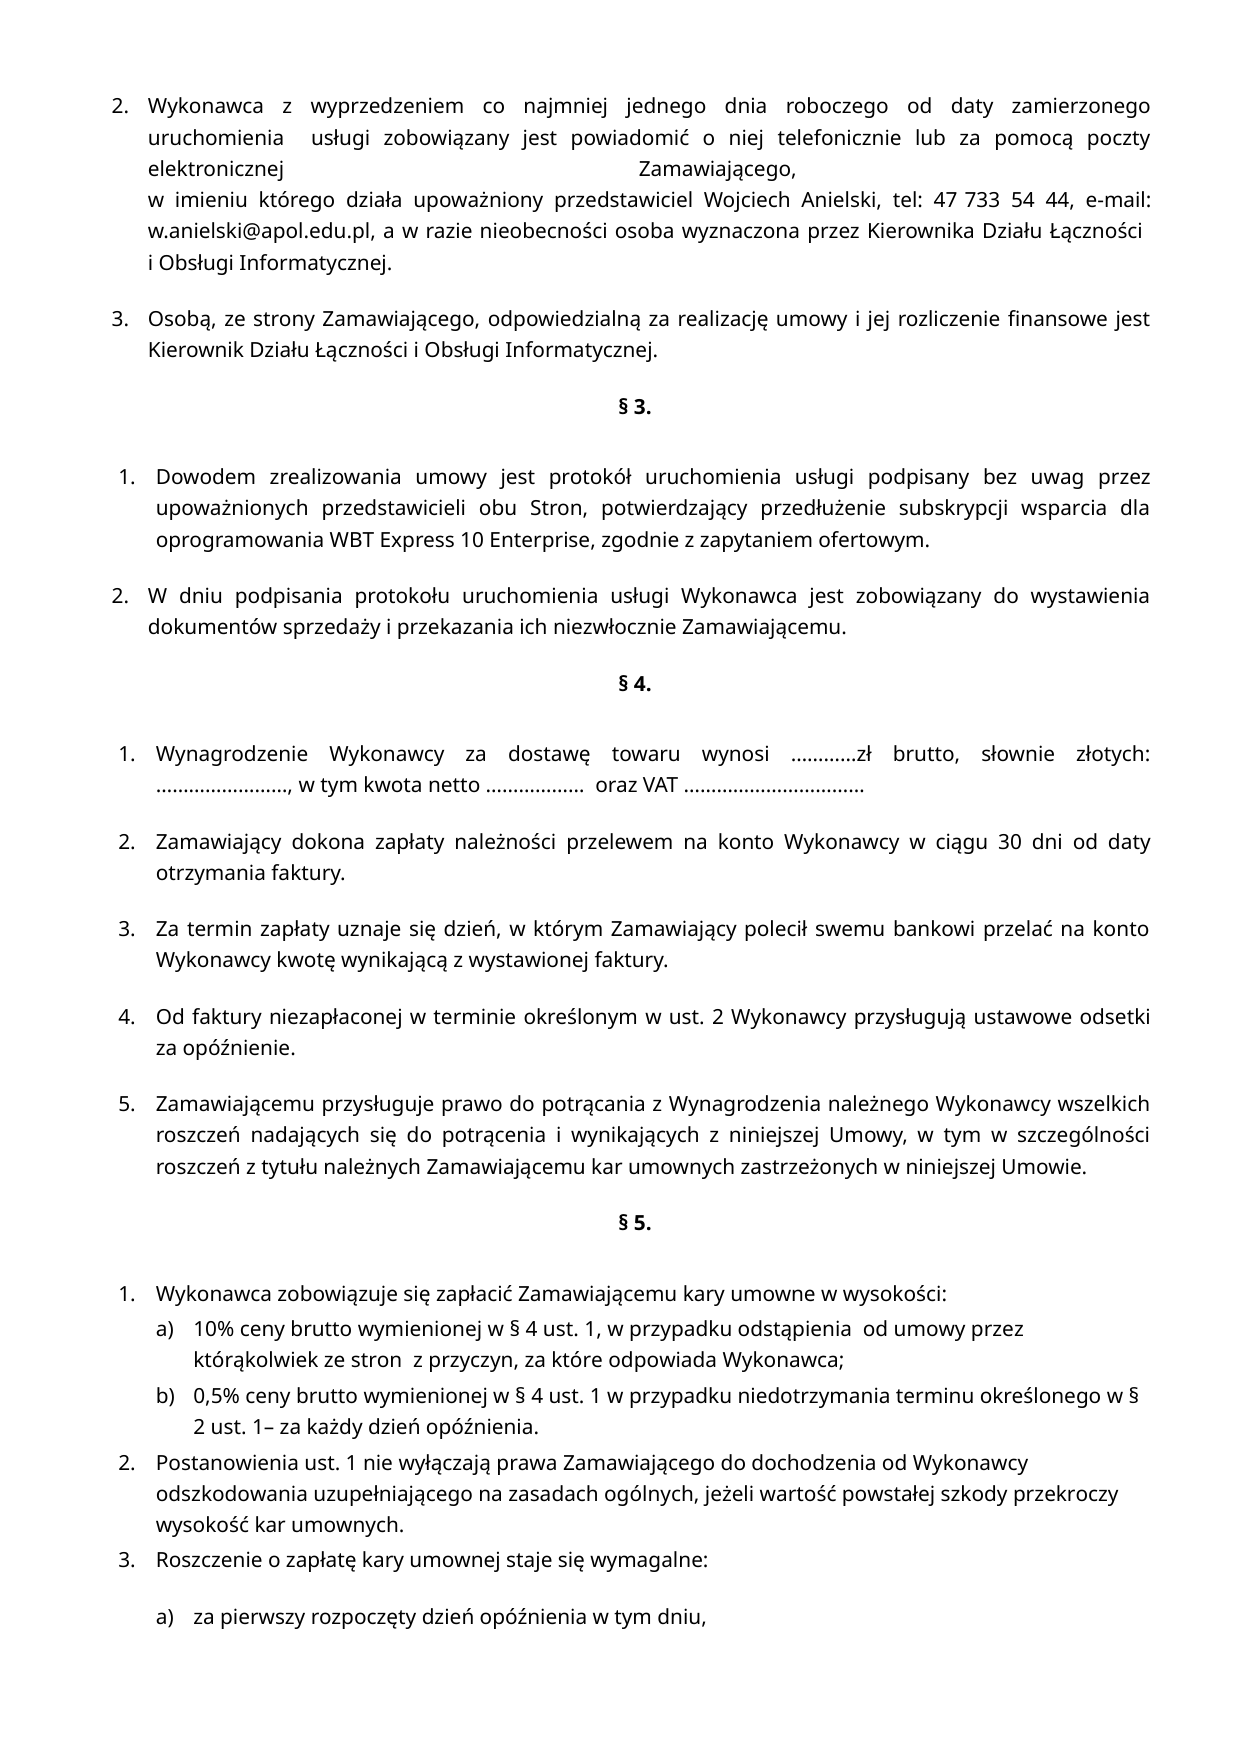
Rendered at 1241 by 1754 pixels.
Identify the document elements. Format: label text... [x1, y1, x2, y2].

text § 3. [118, 392, 1152, 420]
list W dniu podpisania protokołu uruchomienia usługi Wykonawca jest zobowiązany do wystawienia dokumentów sprzedaży i przekazania ich niezwłocznie Zamawiającemu. [111, 578, 1152, 641]
list za pierwszy rozpoczęty dzień opóźnienia w tym dniu, [156, 1599, 1152, 1630]
list Osobą, ze strony Zamawiającego, odpowiedzialną za realizację umowy i jej rozliczenie finansowe jest Kierownik Działu Łączności i Obsługi Informatycznej. [111, 301, 1152, 364]
list Postanowienia ust. 1 nie wyłączają prawa Zamawiającego do dochodzenia od Wykonawcy odszkodowania uzupełniającego na zasadach ogólnych, jeżeli wartość powstałej szkody przekroczy wysokość kar umownych. [118, 1445, 1152, 1539]
list Roszczenie o zapłatę kary umownej staje się wymagalne: [118, 1543, 1152, 1574]
text § 5. [118, 1208, 1152, 1237]
list Wykonawca z wyprzedzeniem co najmniej jednego dnia roboczego od daty zamierzonego uruchomienia usługi zobowiązany jest powiadomić o niej telefonicznie lub za pomocą poczty elektronicznej Zamawiającego, w imieniu którego działa upoważniony przedstawiciel Wojciech Anielski, tel: 47 733 54 44, e-mail: w.anielski@apol.edu.pl, a w razie nieobecności osoba wyznaczona przez Kierownika Działu Łączności i Obsługi Informatycznej. [111, 89, 1152, 276]
list Wynagrodzenie Wykonawcy za dostawę towaru wynosi …………zł brutto, słownie złotych: ……………………, w tym kwota netto ……………… oraz VAT …………………………… [118, 737, 1152, 799]
list 10% ceny brutto wymienionej w § 4 ust. 1, w przypadku odstąpienia od umowy przez którąkolwiek ze stron z przyczyn, za które odpowiada Wykonawca; [156, 1312, 1152, 1374]
list Dowodem zrealizowania umowy jest protokół uruchomienia usługi podpisany bez uwag przez upoważnionych przedstawicieli obu Stron, potwierdzający przedłużenie subskrypcji wsparcia dla oprogramowania WBT Express 10 Enterprise, zgodnie z zapytaniem ofertowym. [118, 459, 1152, 553]
list Zamawiającemu przysługuje prawo do potrącania z Wynagrodzenia należnego Wykonawcy wszelkich roszczeń nadających się do potrącenia i wynikających z niniejszej Umowy, w tym w szczególności roszczeń z tytułu należnych Zamawiającemu kar umownych zastrzeżonych w niniejszej Umowie. [118, 1087, 1152, 1180]
list Za termin zapłaty uznaje się dzień, w którym Zamawiający polecił swemu bankowi przelać na konto Wykonawcy kwotę wynikającą z wystawionej faktury. [118, 912, 1152, 974]
list Wykonawca zobowiązuje się zapłacić Zamawiającemu kary umowne w wysokości: [118, 1276, 1152, 1307]
list Zamawiający dokona zapłaty należności przelewem na konto Wykonawcy w ciągu 30 dni od daty otrzymania faktury. [118, 824, 1152, 887]
list 0,5% ceny brutto wymienionej w § 4 ust. 1 w przypadku niedotrzymania terminu określonego w § 2 ust. 1– za każdy dzień opóźnienia. [156, 1378, 1152, 1441]
list Od faktury niezapłaconej w terminie określonym w ust. 2 Wykonawcy przysługują ustawowe odsetki za opóźnienie. [118, 999, 1152, 1062]
text § 4. [118, 669, 1152, 697]
